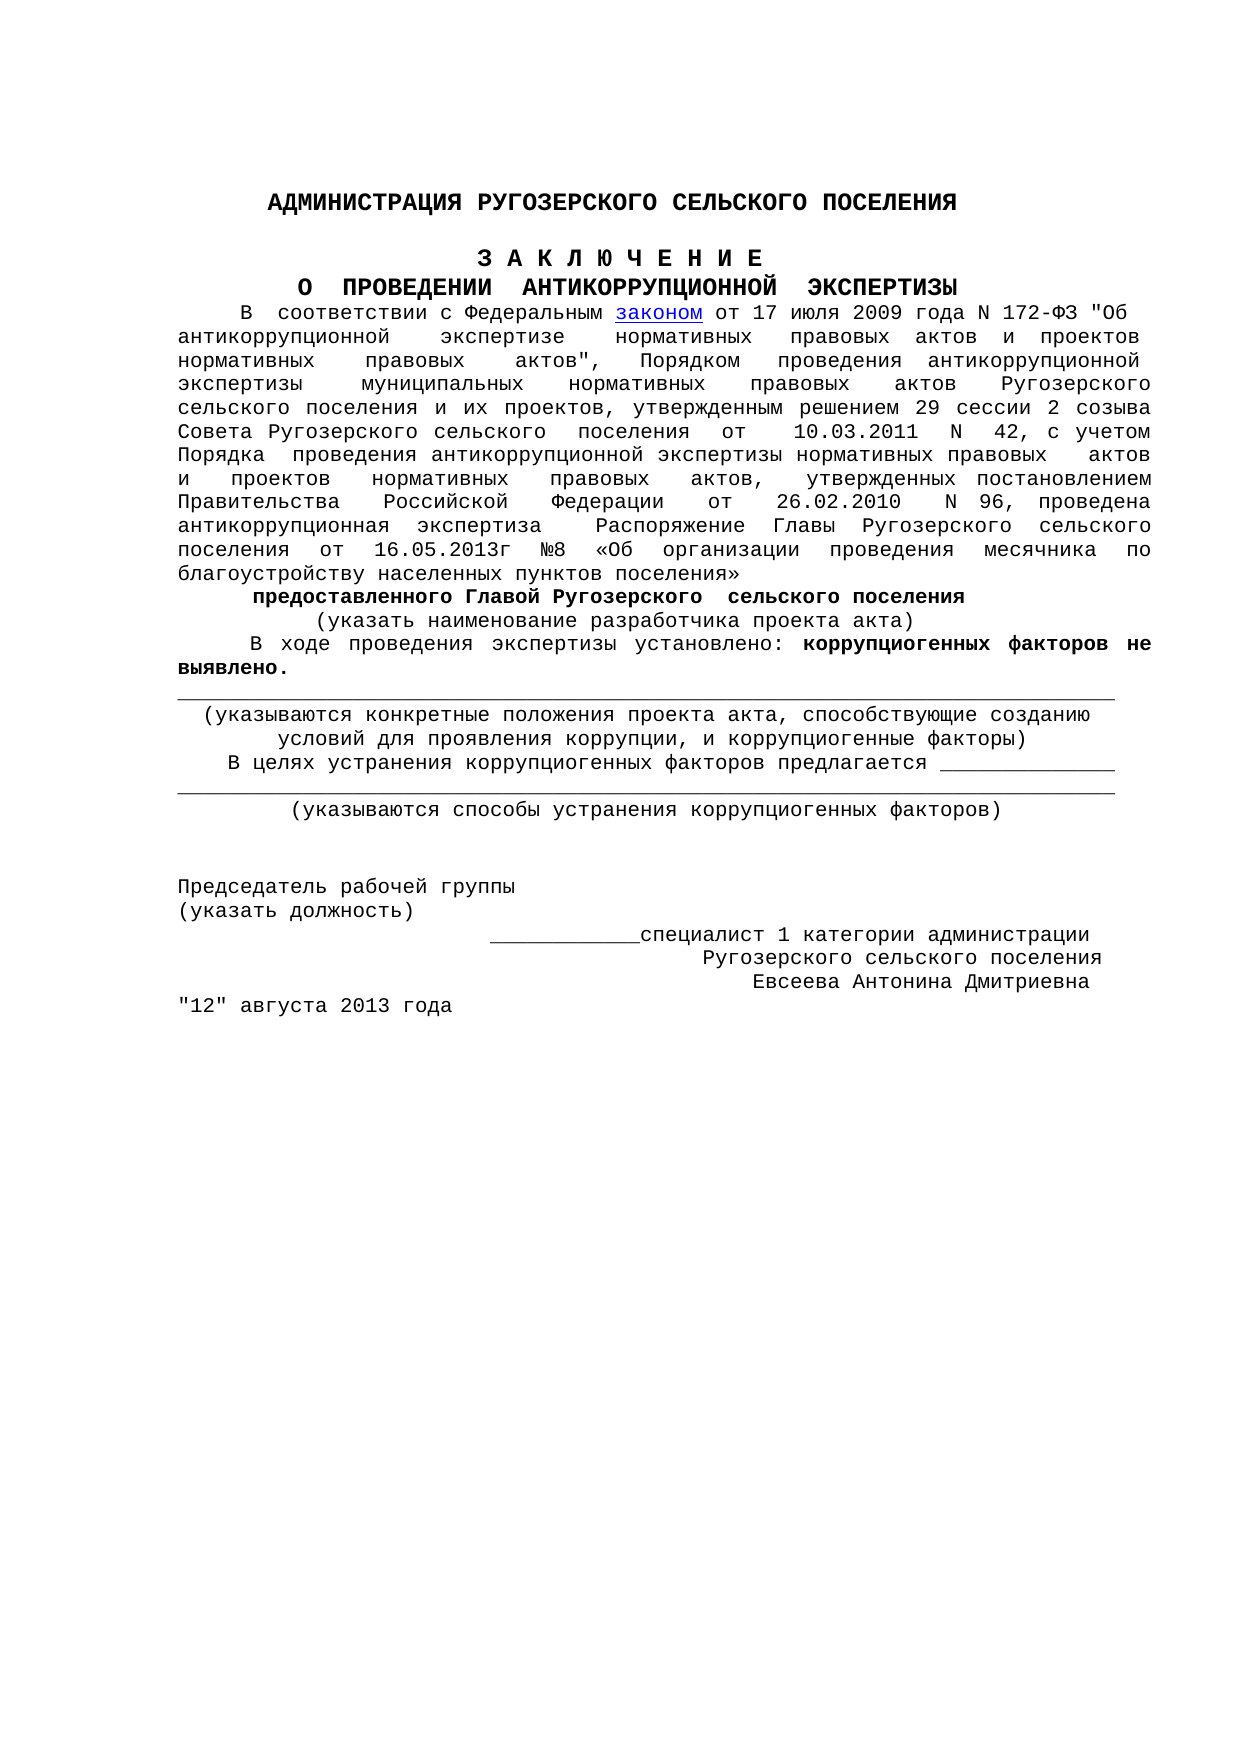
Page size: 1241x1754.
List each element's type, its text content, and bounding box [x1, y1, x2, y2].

text ___________________________________________________________________________ [177, 681, 1152, 704]
text (указать должность) [177, 900, 1152, 924]
text Председатель рабочей группы [177, 876, 1152, 900]
text условий для проявления коррупции, и коррупциогенные факторы) [177, 728, 1152, 752]
text АДМИНИСТРАЦИЯ РУГОЗЕРСКОГО СЕЛЬСКОГО ПОСЕЛЕНИЯ [177, 189, 1152, 217]
text предоставленного Главой Ругозерского сельского поселения [177, 586, 1152, 610]
text (указываются конкретные положения проекта акта, способствующие созданию [177, 704, 1152, 728]
text экспертизы муниципальных нормативных правовых актов Ругозерского сельского поселения и их проектов, утвержденным решением 29 сессии 2 созыва Совета Ругозерского сельского поселения от 10.03.2011 N 42, с учетом Порядка проведения антикоррупционной экспертизы нормативных правовых актов и проектов нормативных правовых актов, утвержденных постановлением Правительства Российской Федерации от 26.02.2010 N 96, проведена антикоррупционная экспертиза Распоряжение Главы Ругозерского сельского поселения от 16.05.2013г №8 «Об организации проведения месячника по благоустройству населенных пунктов поселения» [177, 373, 1152, 586]
text В ходе проведения экспертизы установлено: коррупциогенных факторов не выявлено. [177, 633, 1152, 681]
text В соответствии с Федеральным законом от 17 июля 2009 года N 172-ФЗ "Об [177, 302, 1152, 326]
text В целях устранения коррупциогенных факторов предлагается ______________ [177, 752, 1152, 775]
text (указываются способы устранения коррупциогенных факторов) [177, 799, 1152, 823]
text Евсеева Антонина Дмитриевна [177, 971, 1152, 994]
text антикоррупционной экспертизе нормативных правовых актов и проектов [177, 326, 1152, 350]
text О ПРОВЕДЕНИИ АНТИКОРРУПЦИОННОЙ ЭКСПЕРТИЗЫ [177, 274, 1152, 302]
text З А К Л Ю Ч Е Н И Е [177, 246, 1152, 274]
text ___________________________________________________________________________ [177, 775, 1152, 799]
text нормативных правовых актов", Порядком проведения антикоррупционной [177, 350, 1152, 373]
text (указать наименование разработчика проекта акта) [177, 610, 1152, 633]
text "12" августа 2013 года [177, 994, 1152, 1018]
text Ругозерского сельского поселения [177, 947, 1152, 971]
text ____________специалист 1 категории администрации [177, 924, 1152, 947]
